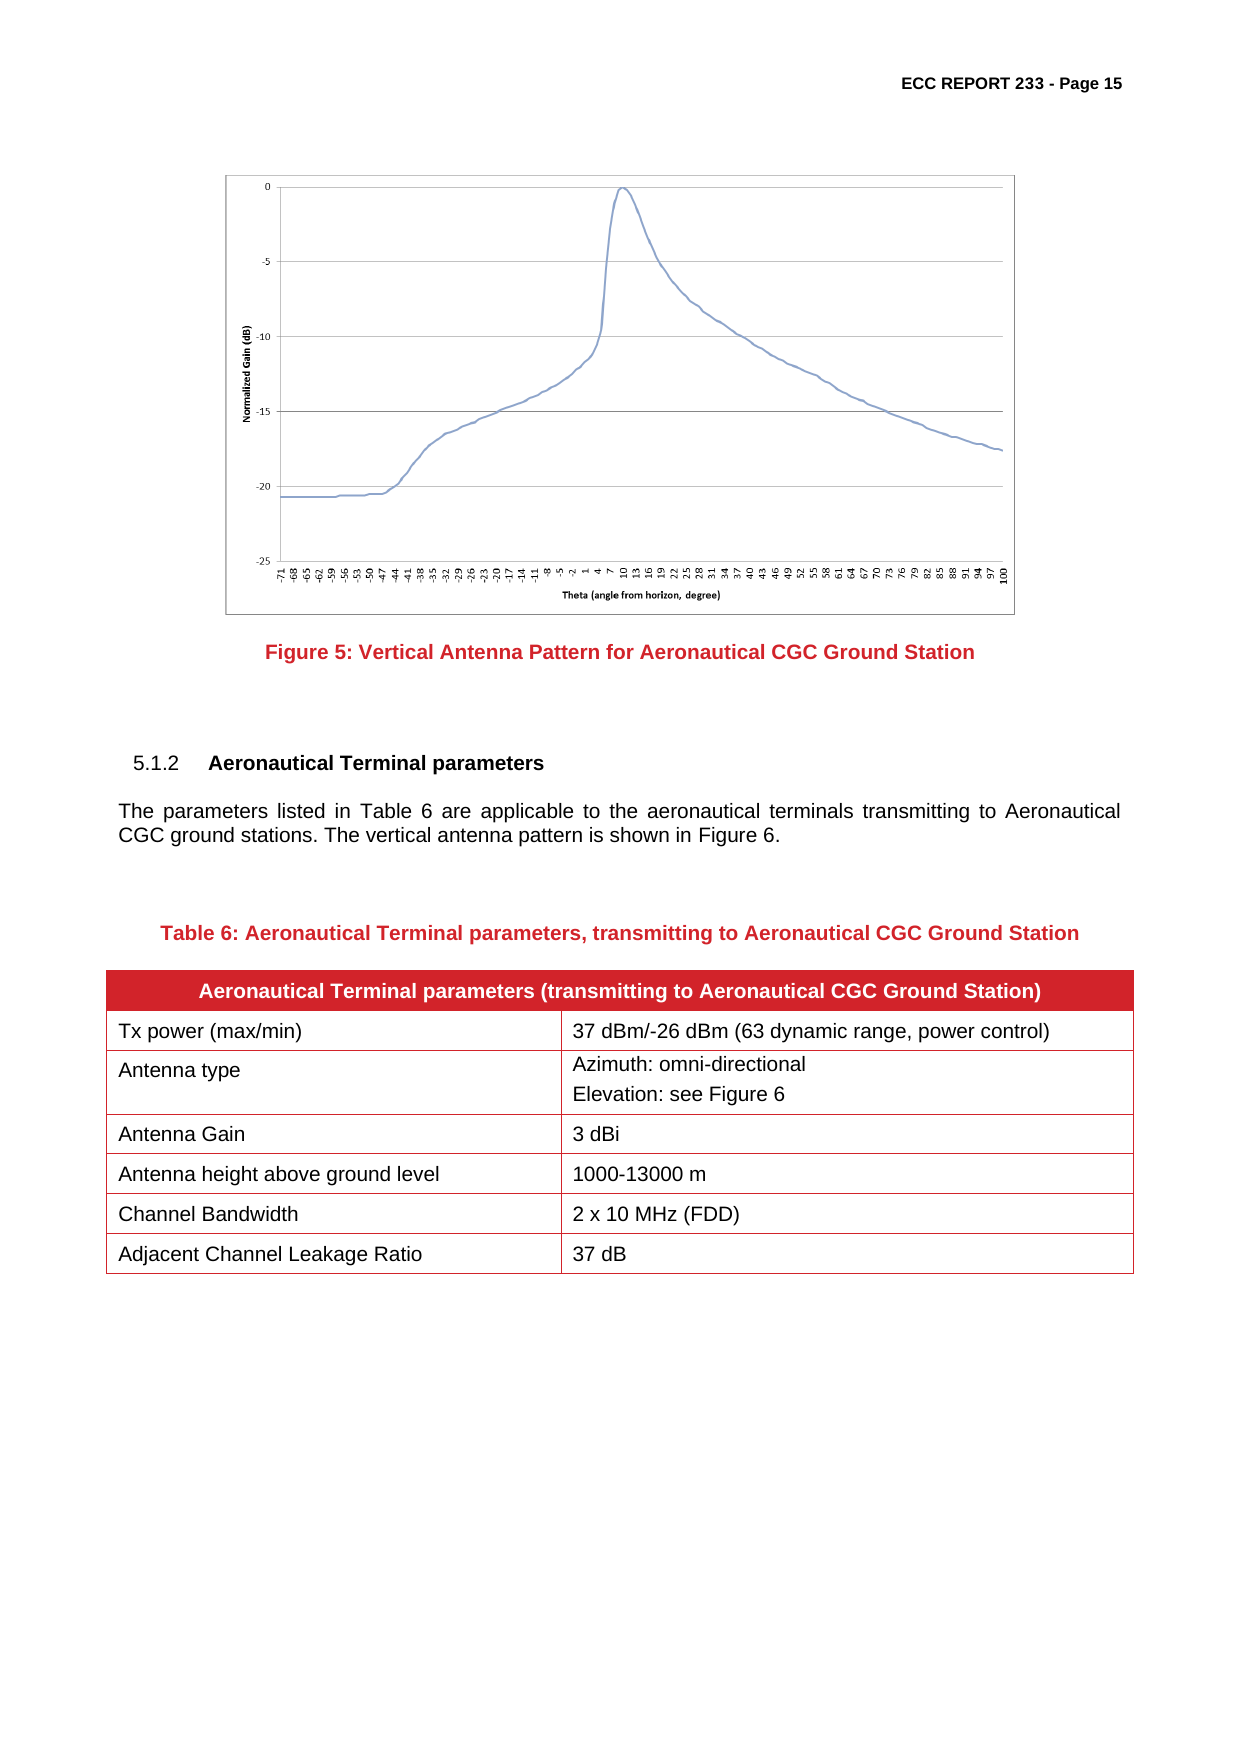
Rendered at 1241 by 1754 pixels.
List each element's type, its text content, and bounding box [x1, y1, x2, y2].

table_cell Channel Bandwidth [107, 1194, 561, 1233]
text Table 6: Aeronautical Terminal parameters, transmitting to Aeronautical CGC Ground Station [118, 921, 1122, 945]
table_cell Antenna type [107, 1051, 561, 1113]
table_cell 37 dBm/-26 dBm (63 dynamic range, power control) [562, 1011, 1133, 1050]
text The parameters listed in Table 6 are applicable to the aeronautical terminals transmitting to Aeronautical CGC ground stations. The vertical antenna pattern is shown in Figure 6. [118, 799, 1122, 847]
table_cell Antenna height above ground level [107, 1154, 561, 1193]
table_cell Antenna Gain [107, 1115, 561, 1153]
table_header Aeronautical Terminal parameters (transmitting to Aeronautical CGC Ground Station) [107, 971, 1133, 1010]
table_cell Adjacent Channel Leakage Ratio [107, 1234, 561, 1273]
table_cell Azimuth: omni-directional Elevation: see Figure 6 [562, 1051, 1133, 1113]
picture [225, 175, 1015, 615]
table_cell 2 x 10 MHz (FDD) [562, 1194, 1133, 1233]
table_cell 3 dBi [562, 1115, 1133, 1153]
subtitle Aeronautical Terminal parameters [133, 750, 1122, 774]
table_cell 37 dB [562, 1234, 1133, 1273]
text Figure 5: Vertical Antenna Pattern for Aeronautical CGC Ground Station [118, 640, 1122, 664]
table_cell 1000-13000 m [562, 1154, 1133, 1193]
table_cell Tx power (max/min) [107, 1011, 561, 1050]
